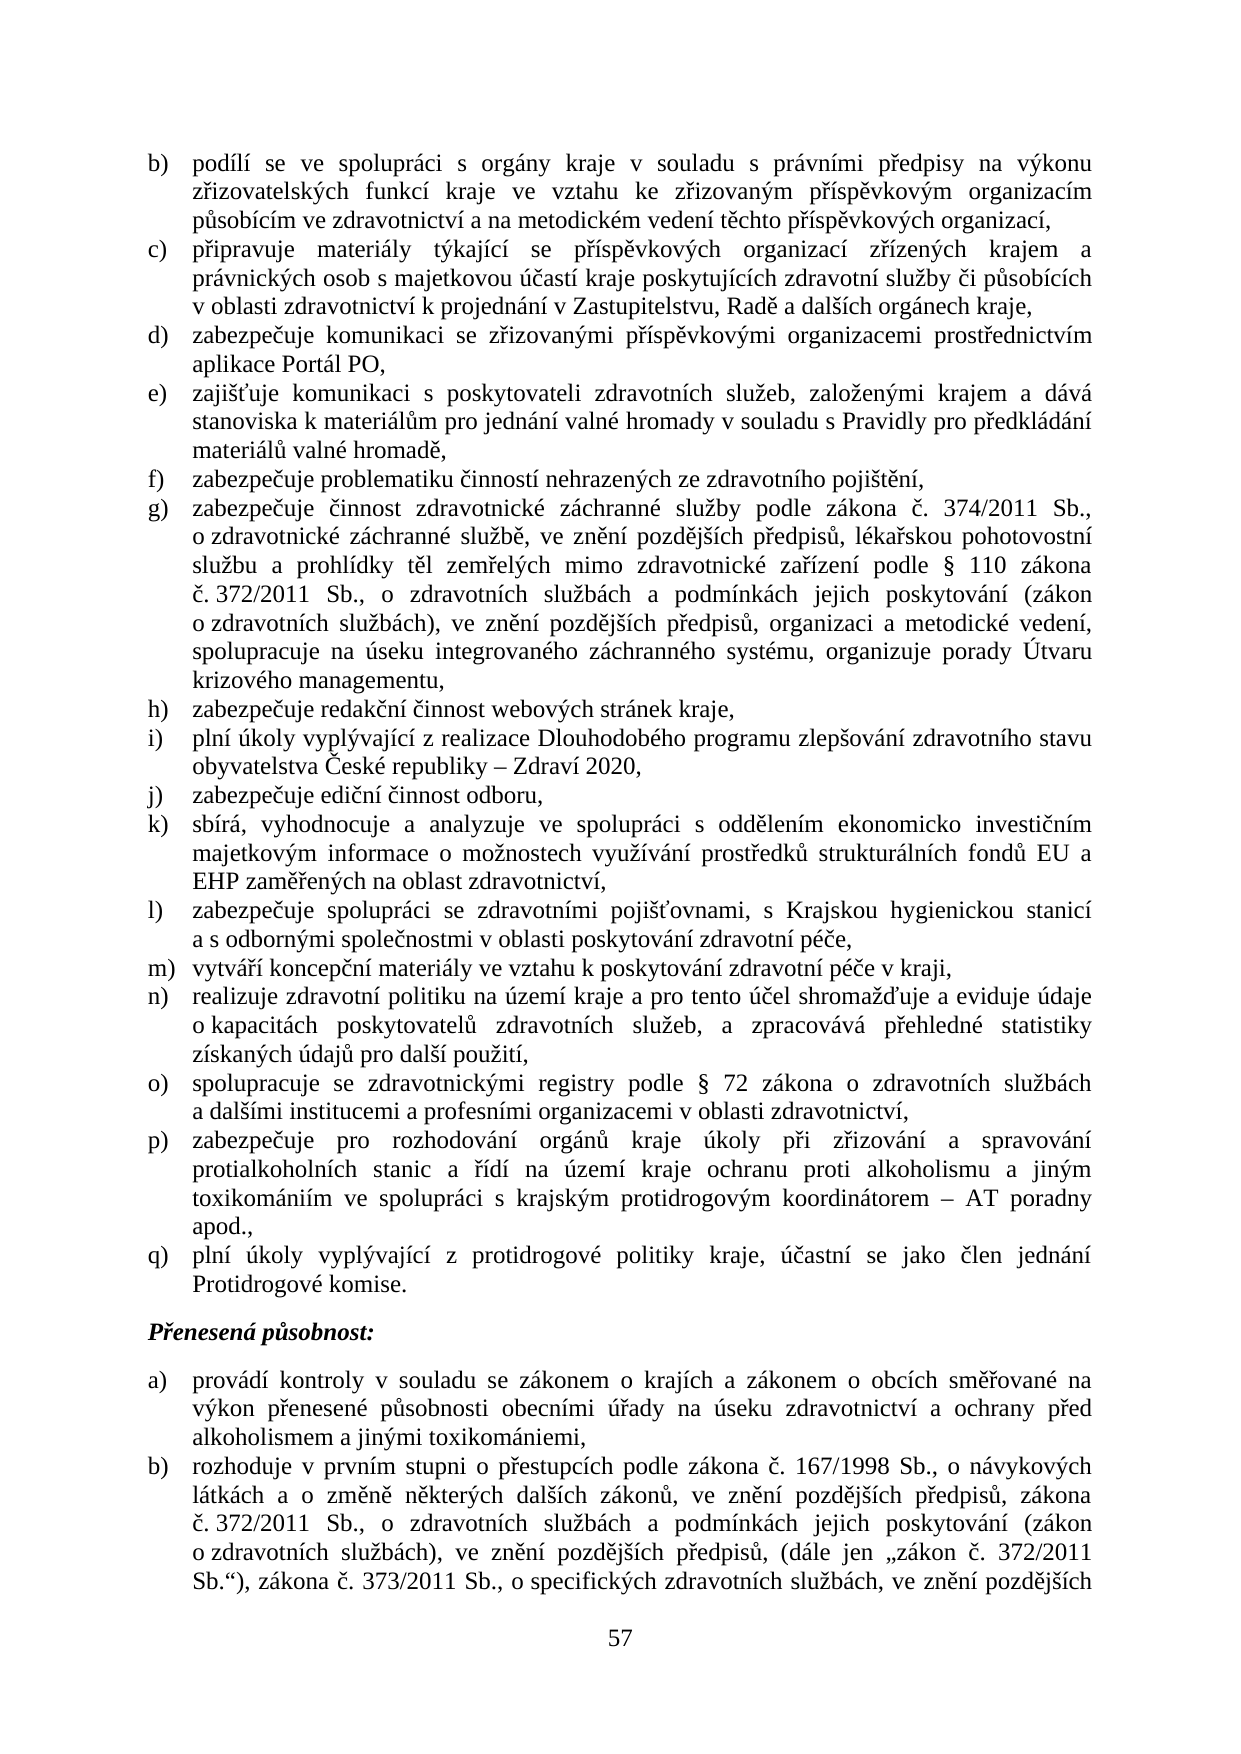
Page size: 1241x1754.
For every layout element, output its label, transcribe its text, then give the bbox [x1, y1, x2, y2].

text d) zabezpečuje komunikaci se zřizovanými příspěvkovými organizacemi prostřednictvím aplikace Portál PO, [148, 320, 1093, 378]
text e) zajišťuje komunikaci s poskytovateli zdravotních služeb, založenými krajem a dává stanoviska k materiálům pro jednání valné hromady v souladu s Pravidly pro předkládání materiálů valné hromadě, [148, 378, 1093, 464]
text a) provádí kontroly v souladu se zákonem o krajích a zákonem o obcích směřované na výkon přenesené působnosti obecními úřady na úseku zdravotnictví a ochrany před alkoholismem a jinými toxikomániemi, [148, 1365, 1093, 1451]
text o) spolupracuje se zdravotnickými registry podle § 72 zákona o zdravotních službách a dalšími institucemi a profesními organizacemi v oblasti zdravotnictví, [148, 1068, 1093, 1125]
text h) zabezpečuje redakční činnost webových stránek kraje, [148, 694, 1093, 723]
text q) plní úkoly vyplývající z protidrogové politiky kraje, účastní se jako člen jednání Protidrogové komise. [148, 1240, 1093, 1298]
text j) zabezpečuje ediční činnost odboru, [148, 780, 1093, 809]
text i) plní úkoly vyplývající z realizace Dlouhodobého programu zlepšování zdravotního stavu obyvatelstva České republiky – Zdraví 2020, [148, 723, 1093, 780]
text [148, 1451, 1093, 1595]
text p) zabezpečuje pro rozhodování orgánů kraje úkoly při zřizování a spravování protialkoholních stanic a řídí na území kraje ochranu proti alkoholismu a jiným toxikomániím ve spolupráci s krajským protidrogovým koordinátorem – AT poradny apod., [148, 1125, 1093, 1240]
text g) zabezpečuje činnost zdravotnické záchranné služby podle zákona č. 374/2011 Sb., o zdravotnické záchranné službě, ve znění pozdějších předpisů, lékařskou pohotovostní službu a prohlídky těl zemřelých mimo zdravotnické zařízení podle § 110 zákona č. 372/2011 Sb., o zdravotních službách a podmínkách jejich poskytování (zákon o zdravotních službách), ve znění pozdějších předpisů, organizaci a metodické vedení, spolupracuje na úseku integrovaného záchranného systému, organizuje porady Útvaru krizového managementu, [148, 493, 1093, 694]
text c) připravuje materiály týkající se příspěvkových organizací zřízených krajem a právnických osob s majetkovou účastí kraje poskytujících zdravotní služby či působících v oblasti zdravotnictví k projednání v Zastupitelstvu, Radě a dalších orgánech kraje, [148, 234, 1093, 320]
text l) zabezpečuje spolupráci se zdravotními pojišťovnami, s Krajskou hygienickou stanicí a s odbornými společnostmi v oblasti poskytování zdravotní péče, [148, 895, 1093, 953]
text m) vytváří koncepční materiály ve vztahu k poskytování zdravotní péče v kraji, [148, 953, 1093, 981]
text Přenesená působnost: [148, 1317, 1093, 1346]
text k) sbírá, vyhodnocuje a analyzuje ve spolupráci s oddělením ekonomicko investičním majetkovým informace o možnostech využívání prostředků strukturálních fondů EU a EHP zaměřených na oblast zdravotnictví, [148, 809, 1093, 895]
text b) podílí se ve spolupráci s orgány kraje v souladu s právními předpisy na výkonu zřizovatelských funkcí kraje ve vztahu ke zřizovaným příspěvkovým organizacím působícím ve zdravotnictví a na metodickém vedení těchto příspěvkových organizací, [148, 148, 1093, 234]
text n) realizuje zdravotní politiku na území kraje a pro tento účel shromažďuje a eviduje údaje o kapacitách poskytovatelů zdravotních služeb, a zpracovává přehledné statistiky získaných údajů pro další použití, [148, 981, 1093, 1068]
text f) zabezpečuje problematiku činností nehrazených ze zdravotního pojištění, [148, 464, 1093, 493]
